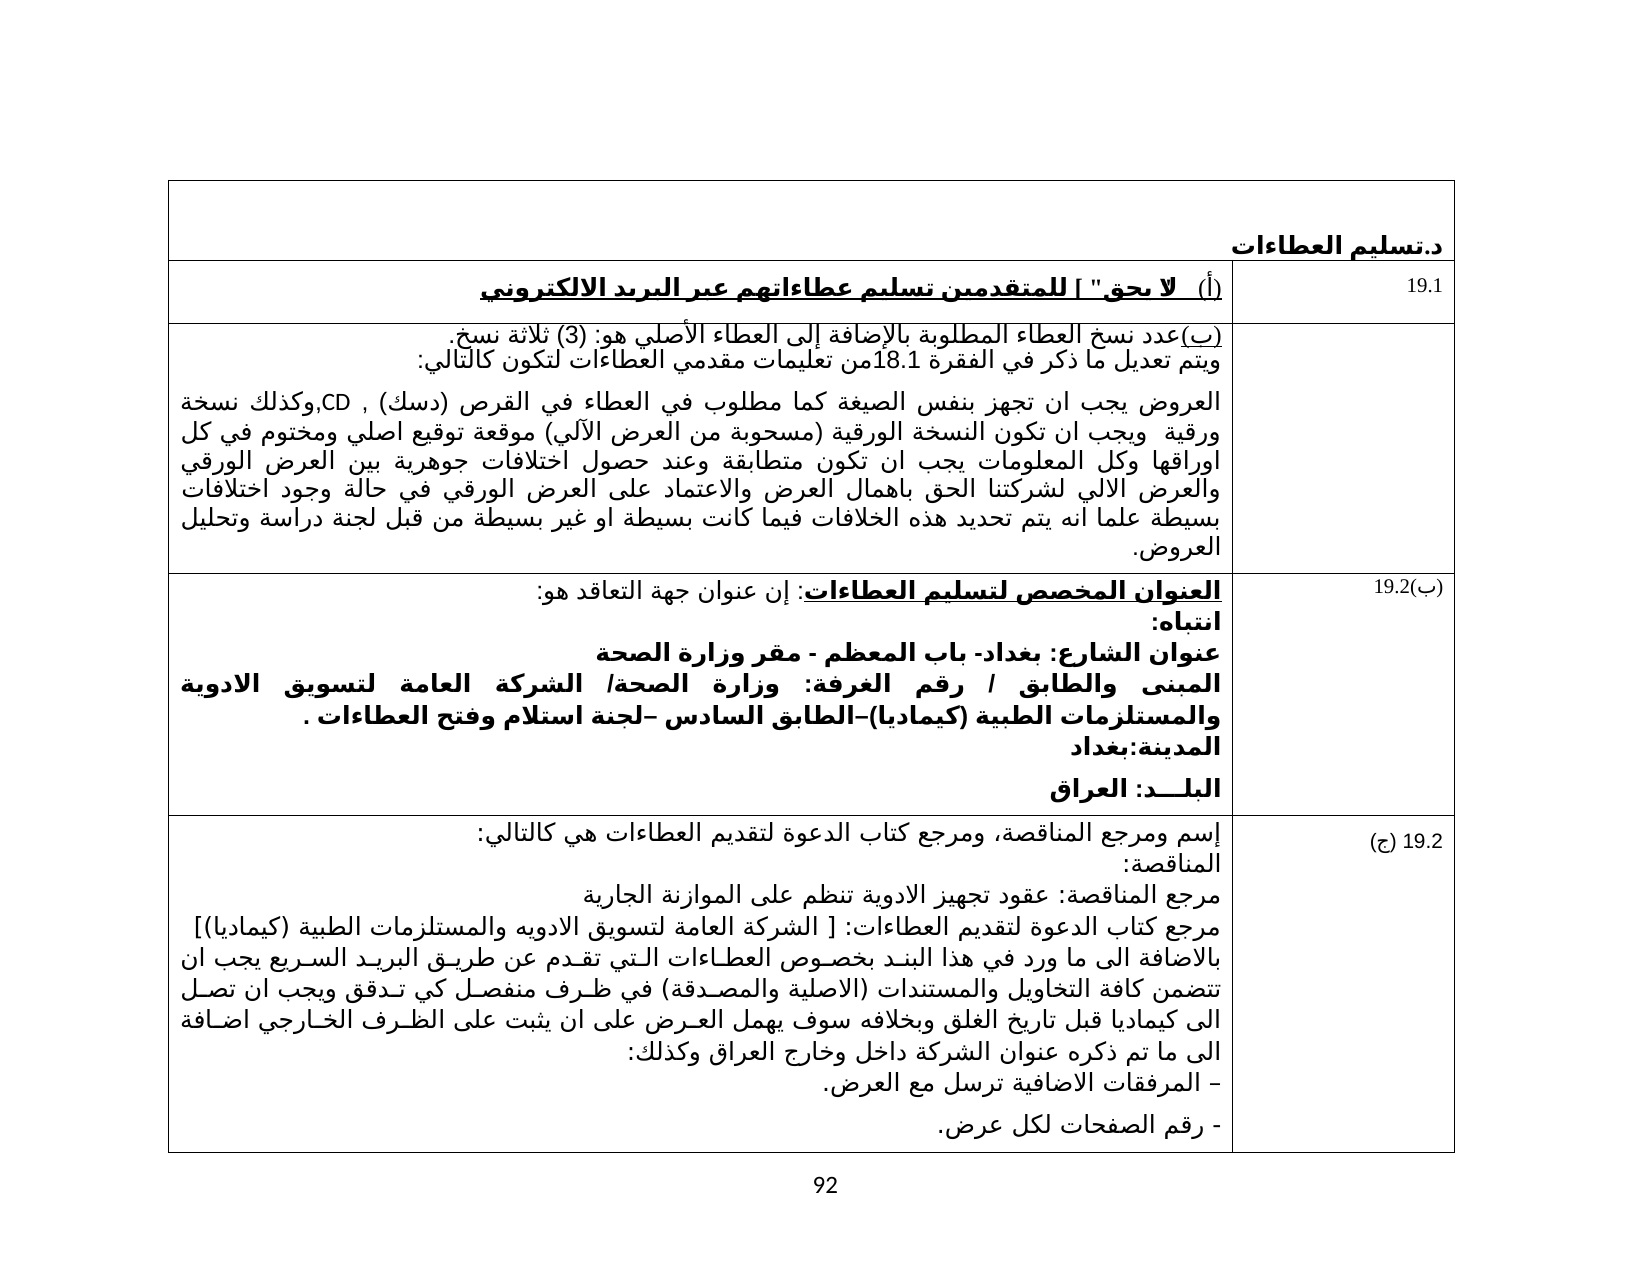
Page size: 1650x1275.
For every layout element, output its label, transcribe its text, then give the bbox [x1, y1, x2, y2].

table_cell 19.1 [1233, 261, 1454, 323]
table_cell (أ) "لا يحق" ] للمتقدمين تسليم عطاءاتهم عبر البريد الالكتروني [169, 261, 1232, 323]
table_cell 19.2(ب) [1233, 574, 1454, 815]
table_cell [1233, 324, 1454, 573]
table_cell (ب)عدد نسخ العطاء المطلوبة بالإضافة إلى العطاء الأصلي هو: (3) ثلاثة نسخ. ويتم تعديل ما ذكر في الفقرة 18.1من تعليمات مقدمي العطاءات لتكون كالتالي: العروض يجب ان تجهز بنفس الصيغة كما مطلوب في العطاء في القرص (دسك) , CD,وكذلك نسخة ورقية ويجب ان تكون النسخة الورقية (مسحوبة من العرض الآلي) موقعة توقيع اصلي ومختوم في كل اوراقها وكل المعلومات يجب ان تكون متطابقة وعند حصول اختلافات جوهرية بين العرض الورقي والعرض الالي لشركتنا الحق باهمال العرض والاعتماد على العرض الورقي في حالة وجود اختلافات بسيطة علما انه يتم تحديد هذه الخلافات فيما كانت بسيطة او غير بسيطة من قبل لجنة دراسة وتحليل العروض. [169, 324, 1232, 573]
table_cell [169, 816, 1232, 1152]
table_cell العنوان المخصص لتسليم العطاءات: إن عنوان جهة التعاقد هو: انتباه: عنوان الشارع: بغداد- باب المعظم - مقر وزارة الصحة المبنى والطابق / رقم الغرفة: وزارة الصحة/ الشركة العامة لتسويق الادوية والمستلزمات الطبية (كيماديا)–الطابق السادس –لجنة استلام وفتح العطاءات . المدينة:بغداد البلـــد: العراق [169, 574, 1232, 815]
table_cell 19.2 (ج) [1233, 816, 1454, 1152]
table_cell د.تسليم العطاءات [169, 181, 1454, 260]
